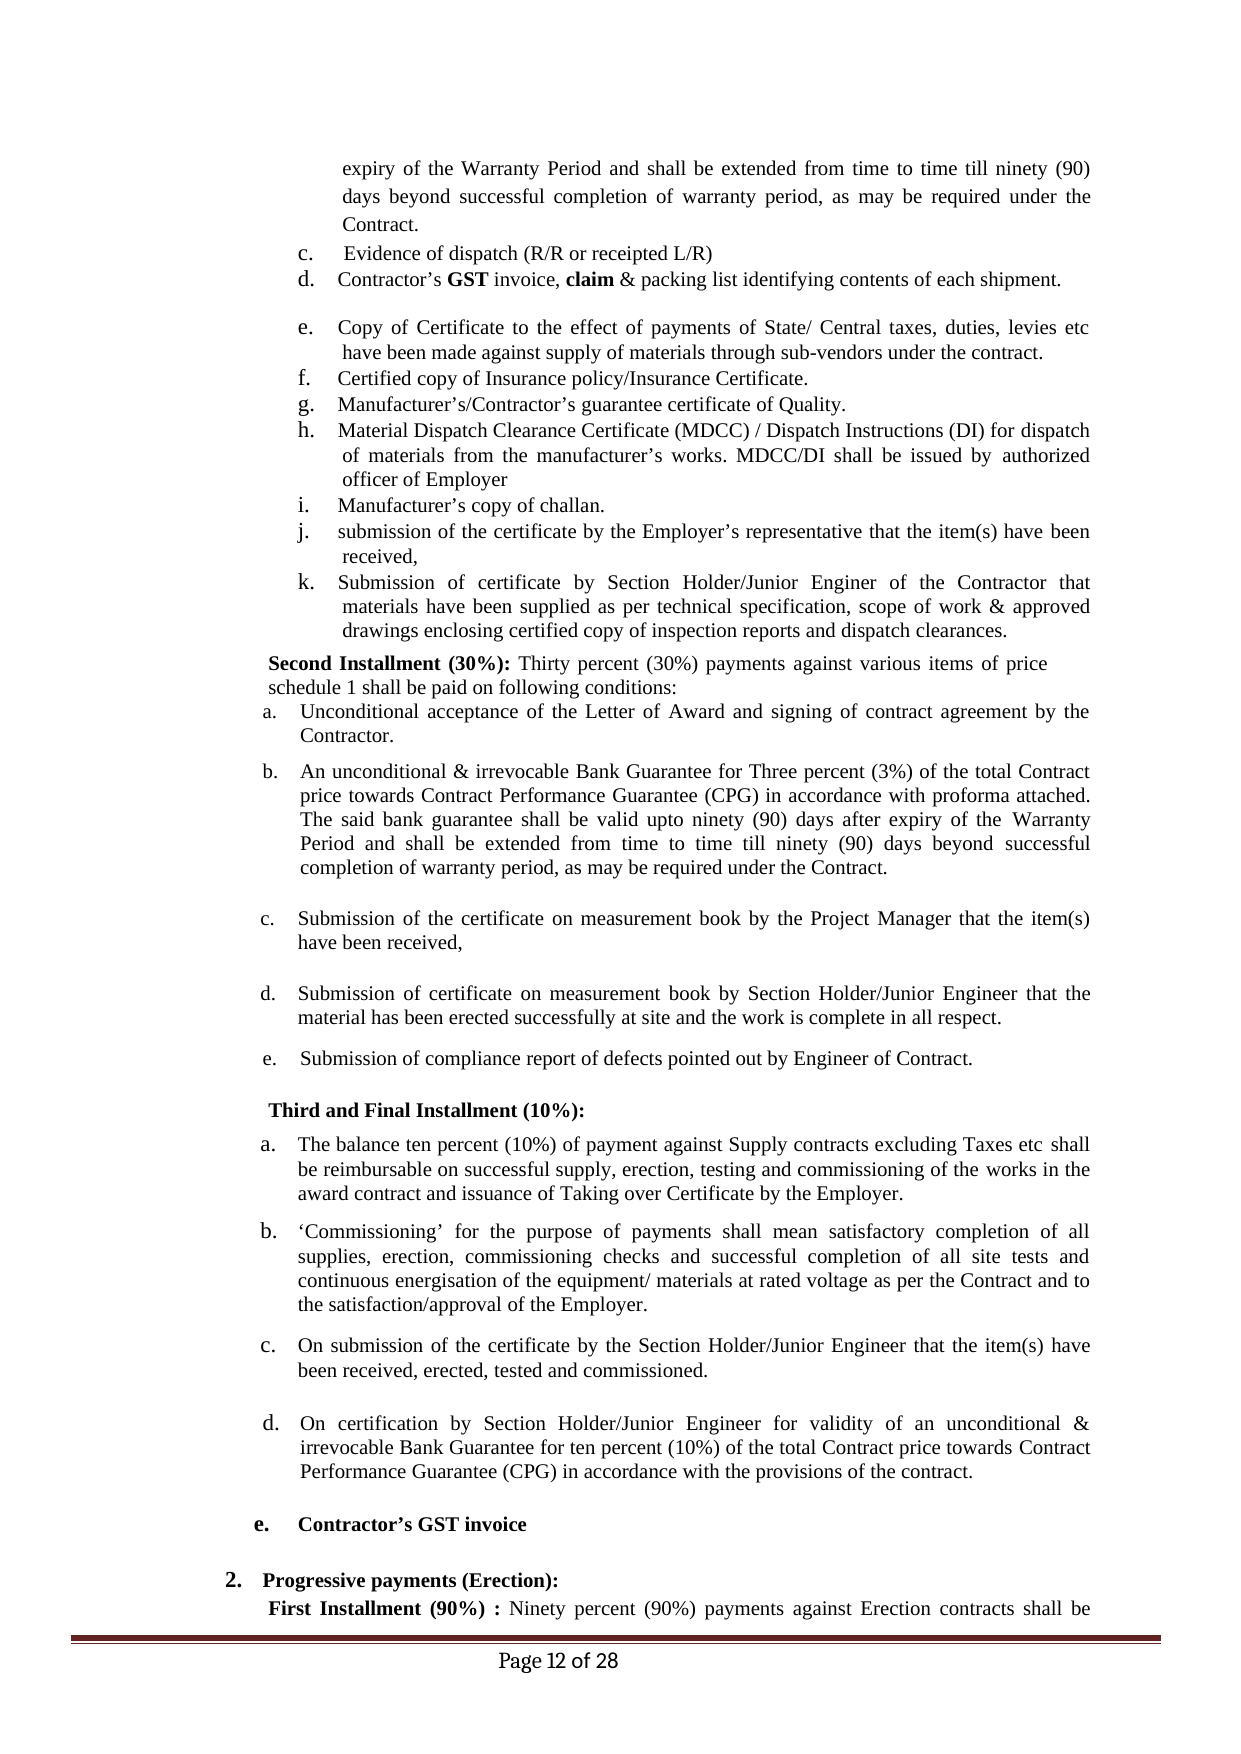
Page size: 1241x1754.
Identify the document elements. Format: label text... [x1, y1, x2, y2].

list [298, 156, 1091, 236]
list Contractor’s GST invoice, claim & packing list identifying contents of each shipment. [298, 265, 1161, 292]
list Copy of Certificate to the effect of payments of State/ Central taxes, duties, levies etc have been made against supply of materials through sub-vendors under the contract. [298, 313, 1090, 364]
list Submission of the certificate on measurement book by the Project Manager that the item(s) have been received, [260, 906, 1090, 954]
list Third and Final Installment (10%): [223, 1098, 1161, 1122]
subtitle Contractor’s GST invoice [253, 1510, 1161, 1536]
list Submission of certificate on measurement book by Section Holder/Junior Engineer that the material has been erected successfully at site and the work is complete in all respect. [260, 981, 1091, 1029]
list The balance ten percent (10%) of payment against Supply contracts excluding Taxes etc shall be reimbursable on successful supply, erection, testing and commissioning of the works in the award contract and issuance of Taking over Certificate by the Employer. [260, 1130, 1090, 1204]
list ‘Commissioning’ for the purpose of payments shall mean satisfactory completion of all supplies, erection, commissioning checks and successful completion of all site tests and continuous energisation of the equipment/ materials at rated voltage as per the Contract and to the satisfaction/approval of the Employer. [260, 1217, 1091, 1316]
list Evidence of dispatch (R/R or receipted L/R) [298, 239, 1161, 265]
list On certification by Section Holder/Junior Engineer for validity of an unconditional & irrevocable Bank Guarantee for ten percent (10%) of the total Contract price towards Contract Performance Guarantee (CPG) in accordance with the provisions of the contract. [262, 1408, 1091, 1483]
list On submission of the certificate by the Section Holder/Junior Engineer that the item(s) have been received, erected, tested and commissioned. [260, 1331, 1091, 1382]
list Manufacturer’s copy of challan. [298, 491, 1161, 517]
list Progressive payments (Erection): [225, 1566, 1161, 1592]
list Unconditional acceptance of the Letter of Award and signing of contract agreement by the Contractor. [262, 699, 1090, 747]
list Certified copy of Insurance policy/Insurance Certificate. [298, 364, 1161, 390]
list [226, 1596, 1090, 1620]
list Submission of compliance report of defects pointed out by Engineer of Contract. [262, 1045, 1091, 1069]
list Material Dispatch Clearance Certificate (MDCC) / Dispatch Instructions (DI) for dispatch of materials from the manufacturer’s works. MDCC/DI shall be issued by authorized officer of Employer [298, 416, 1090, 491]
list Manufacturer’s/Contractor’s guarantee certificate of Quality. [298, 390, 1161, 416]
list Submission of certificate by Section Holder/Junior Enginer of the Contractor that materials have been supplied as per technical specification, scope of work & approved drawings enclosing certified copy of inspection reports and dispatch clearances. [298, 568, 1091, 642]
list An unconditional & irrevocable Bank Guarantee for Three percent (3%) of the total Contract price towards Contract Performance Guarantee (CPG) in accordance with proforma attached. The said bank guarantee shall be valid upto ninety (90) days after expiry of the Warranty Period and shall be extended from time to time till ninety (90) days beyond successful completion of warranty period, as may be required under the Contract. [262, 759, 1091, 879]
list submission of the certificate by the Employer’s representative that the item(s) have been received, [298, 517, 1090, 568]
list Second Installment (30%): Thirty percent (30%) payments against various items of price schedule 1 shall be paid on following conditions: [226, 651, 1090, 699]
